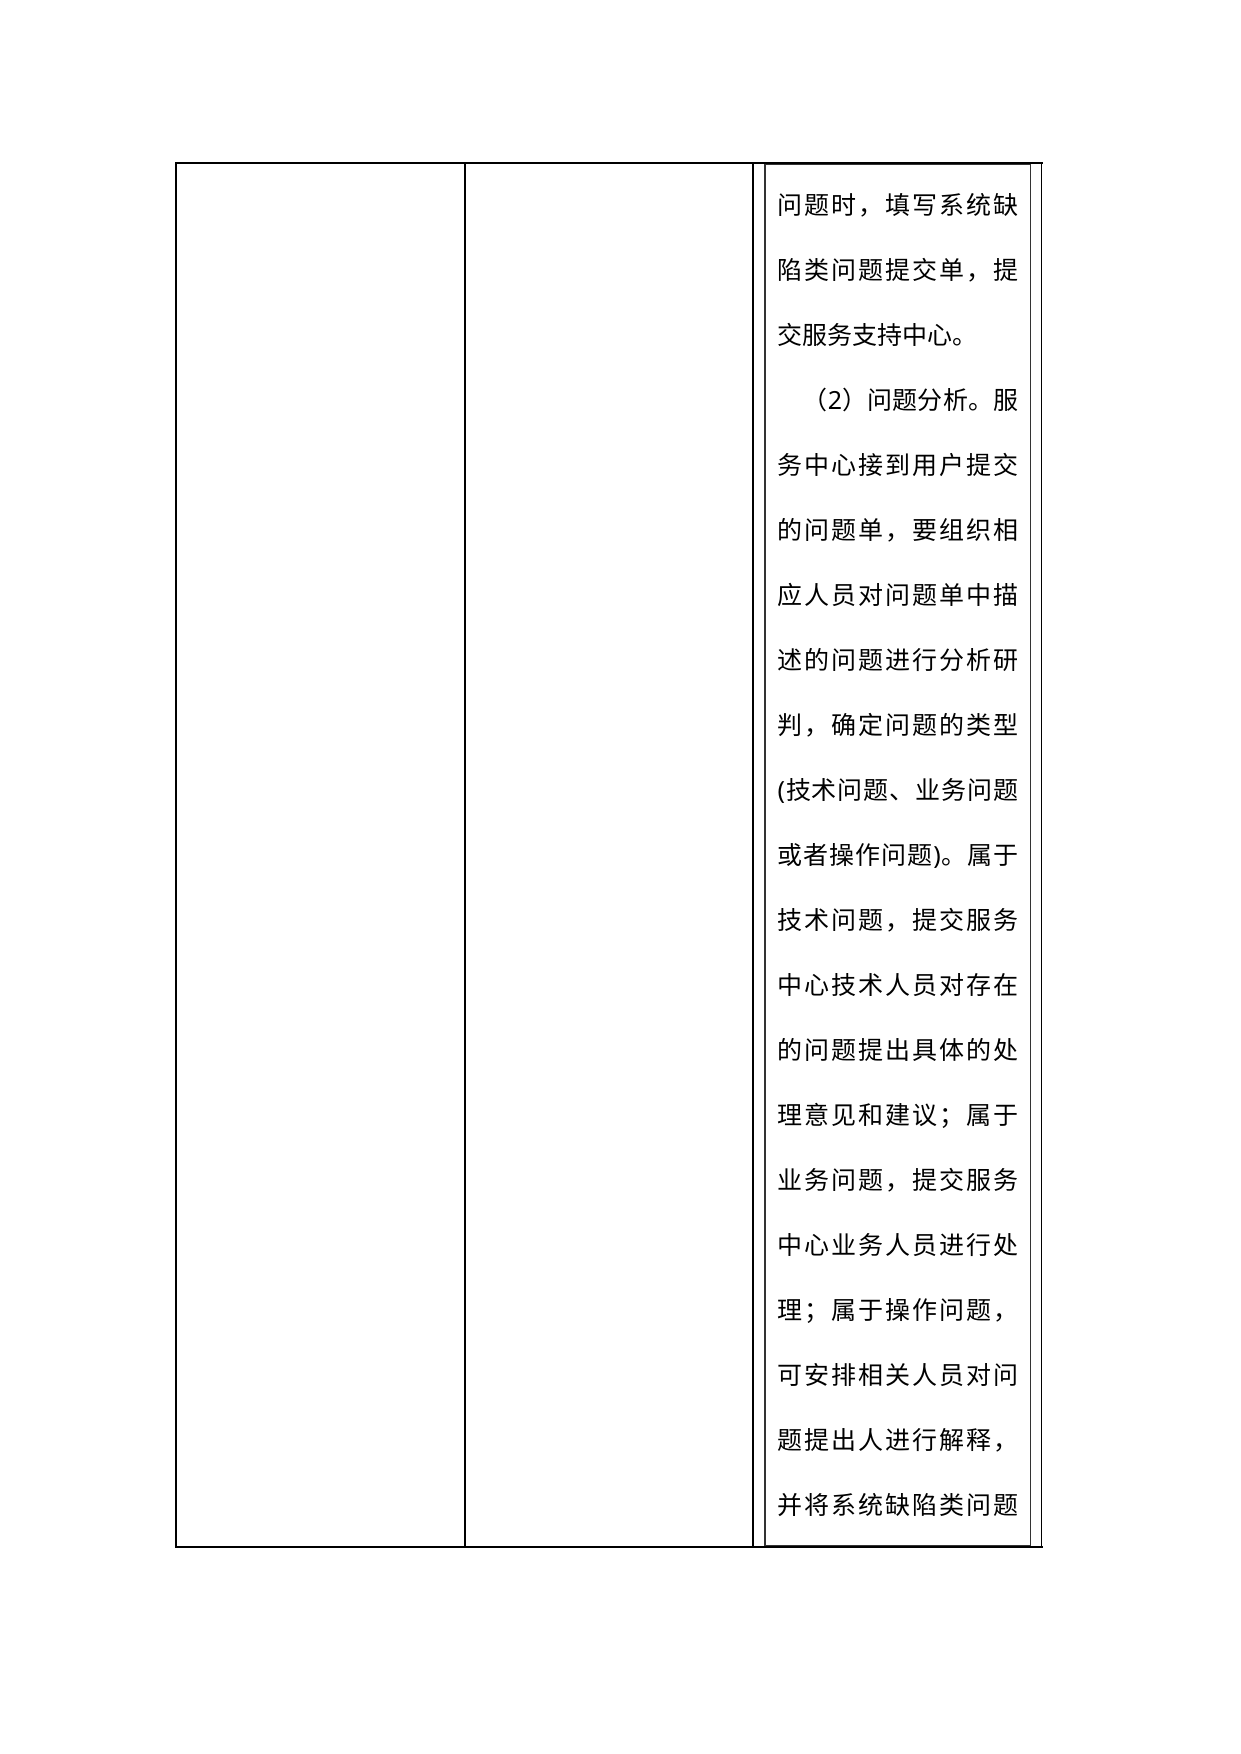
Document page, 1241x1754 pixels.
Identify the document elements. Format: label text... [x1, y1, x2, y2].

table_cell [177, 164, 464, 1546]
table_cell [1031, 164, 1041, 1546]
table_cell [754, 164, 764, 1546]
table_cell 1 [466, 164, 752, 1546]
table_cell [766, 165, 1030, 1545]
